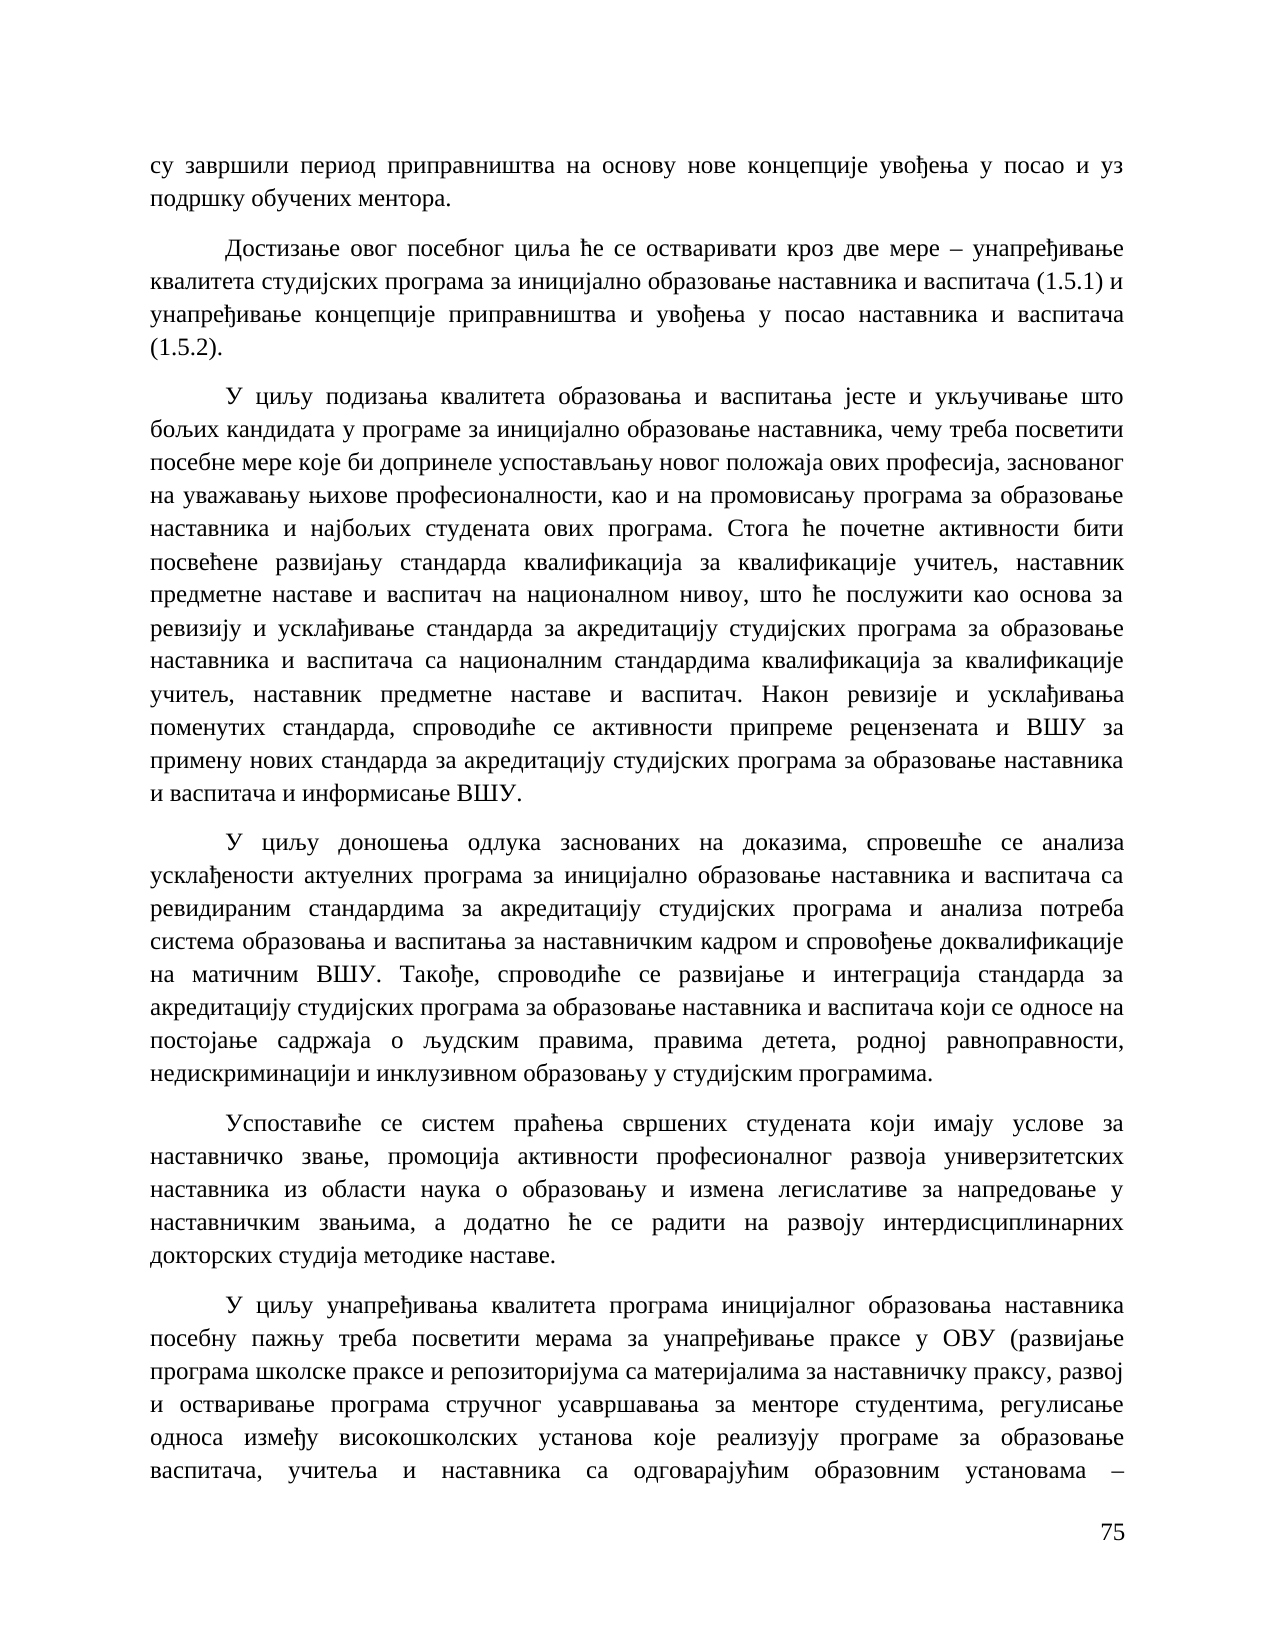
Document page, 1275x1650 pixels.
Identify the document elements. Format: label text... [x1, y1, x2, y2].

text Успоставиће се систем праћења свршених студената који имају услове за наставничко звање, промоција активности професионалног развоја универзитетских наставника из области наука о образовању и измена легислативе за напредовање у наставничким звањима, а додатно ће се радити на развоју интердисциплинарних докторских студија методике наставе. [150, 1108, 1125, 1269]
text У циљу подизања квалитета образовања и васпитања јесте и укључивање што бољих кандидата у програме за иницијално образовање наставника, чему треба посветити посебне мере које би допринеле успостављању новог положаја ових професија, заснованог на уважавању њихове професионалности, као и на промовисању програма за образовање наставника и најбољих студената ових програма. Стога ће почетне активности бити посвећене развијању стандарда квалификација за квалификације учитељ, наставник предметне наставе и васпитач на националном нивоу, што ће послужити као основа за ревизију и усклађивање стандарда за акредитацију студијских програма за образовање наставника и васпитача са националним стандардима квалификација за квалификације учитељ, наставник предметне наставе и васпитач. Након ревизије и усклађивања поменутих стандарда, спроводиће се активности припреме рецензената и ВШУ за примену нових стандарда за акредитацију студијских програма за образовање наставника и васпитача и информисање ВШУ. [150, 381, 1125, 806]
text У циљу доношења одлука заснованих на доказима, спровешће се анализа усклађености актуелних програма за иницијално образовање наставника и васпитача са ревидираним стандардима за акредитацију студијских програма и анализа потреба система образовања и васпитања за наставничким кадром и спровођење доквалификације на матичним ВШУ. Такође, спроводиће се развијање и интеграција стандарда за акредитацију студијских програма за образовање наставника и васпитача који се односе на постојање садржаја о људским правима, правима детета, родној равноправности, недискриминацији и инклузивном образовању у студијским програмима. [150, 827, 1125, 1087]
text Достизање овог посебног циља ће се остваривати кроз две мере – унапређивање квалитета студијских програма за иницијално образовање наставника и васпитача (1.5.1) и унапређивање концепције приправништва и увођења у посао наставника и васпитача (1.5.2). [150, 233, 1125, 361]
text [150, 150, 1125, 212]
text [150, 1290, 1125, 1484]
